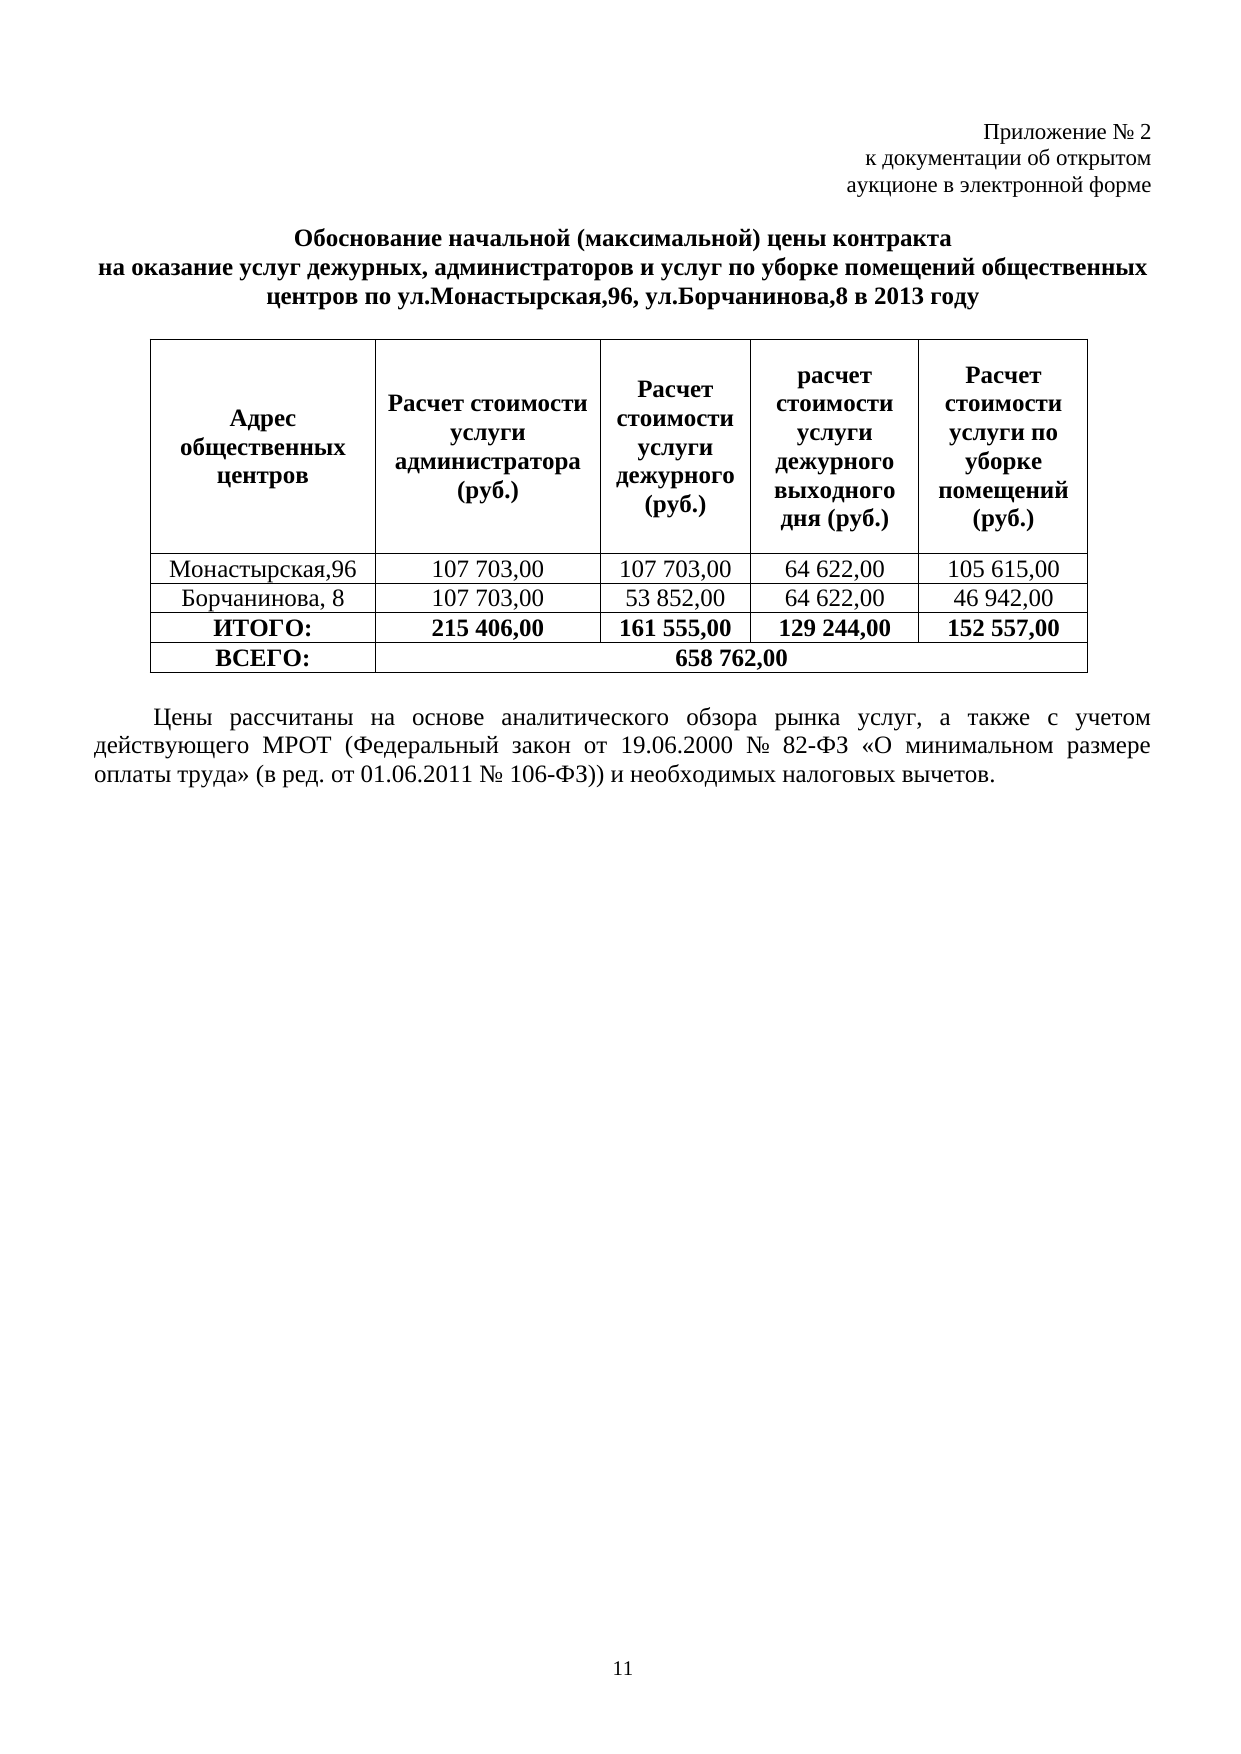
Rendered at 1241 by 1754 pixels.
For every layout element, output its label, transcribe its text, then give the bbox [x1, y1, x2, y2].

table_cell Монастырская,96 [151, 554, 375, 582]
table_cell 107 703,00 [601, 554, 750, 582]
table_cell Борчанинова, 8 [151, 584, 375, 612]
text к документации об открытом [94, 144, 1152, 171]
text на оказание услуг дежурных, администраторов и услуг по уборке помещений общественных центров по ул.Монастырская,96, ул.Борчанинова,8 в 2013 году [94, 252, 1152, 310]
text Цены рассчитаны на основе аналитического обзора рынка услуг, а также с учетом действующего МРОТ (Федеральный закон от 19.06.2000 № 82-ФЗ «О минимальном размере оплаты труда» (в ред. от 01.06.2011 № 106-ФЗ)) и необходимых налоговых вычетов. [94, 702, 1152, 788]
table_cell 107 703,00 [376, 584, 600, 612]
table_header Расчет стоимости услуги по уборке помещений (руб.) [919, 340, 1087, 553]
table_cell 215 406,00 [376, 613, 600, 642]
text аукционе в электронной форме [94, 171, 1152, 197]
table_cell 105 615,00 [919, 554, 1087, 582]
text Обоснование начальной (максимальной) цены контракта [94, 223, 1152, 252]
table_cell 129 244,00 [751, 613, 918, 642]
table_cell 161 555,00 [601, 613, 750, 642]
table_cell 53 852,00 [601, 584, 750, 612]
table_cell 64 622,00 [751, 554, 918, 582]
table_cell 107 703,00 [376, 554, 600, 582]
table_cell ИТОГО: [151, 613, 375, 642]
table_header Расчет стоимости услуги дежурного (руб.) [601, 340, 750, 553]
table_cell 46 942,00 [919, 584, 1087, 612]
text Приложение № 2 [94, 118, 1152, 144]
table_cell 658 762,00 [376, 643, 1087, 672]
table_cell 64 622,00 [751, 584, 918, 612]
table_cell ВСЕГО: [151, 643, 375, 672]
table_header Адрес общественных центров [151, 340, 375, 553]
table_header расчет стоимости услуги дежурного выходного дня (руб.) [751, 340, 918, 553]
table_header Расчет стоимости услуги администратора (руб.) [376, 340, 600, 553]
table_cell 152 557,00 [919, 613, 1087, 642]
